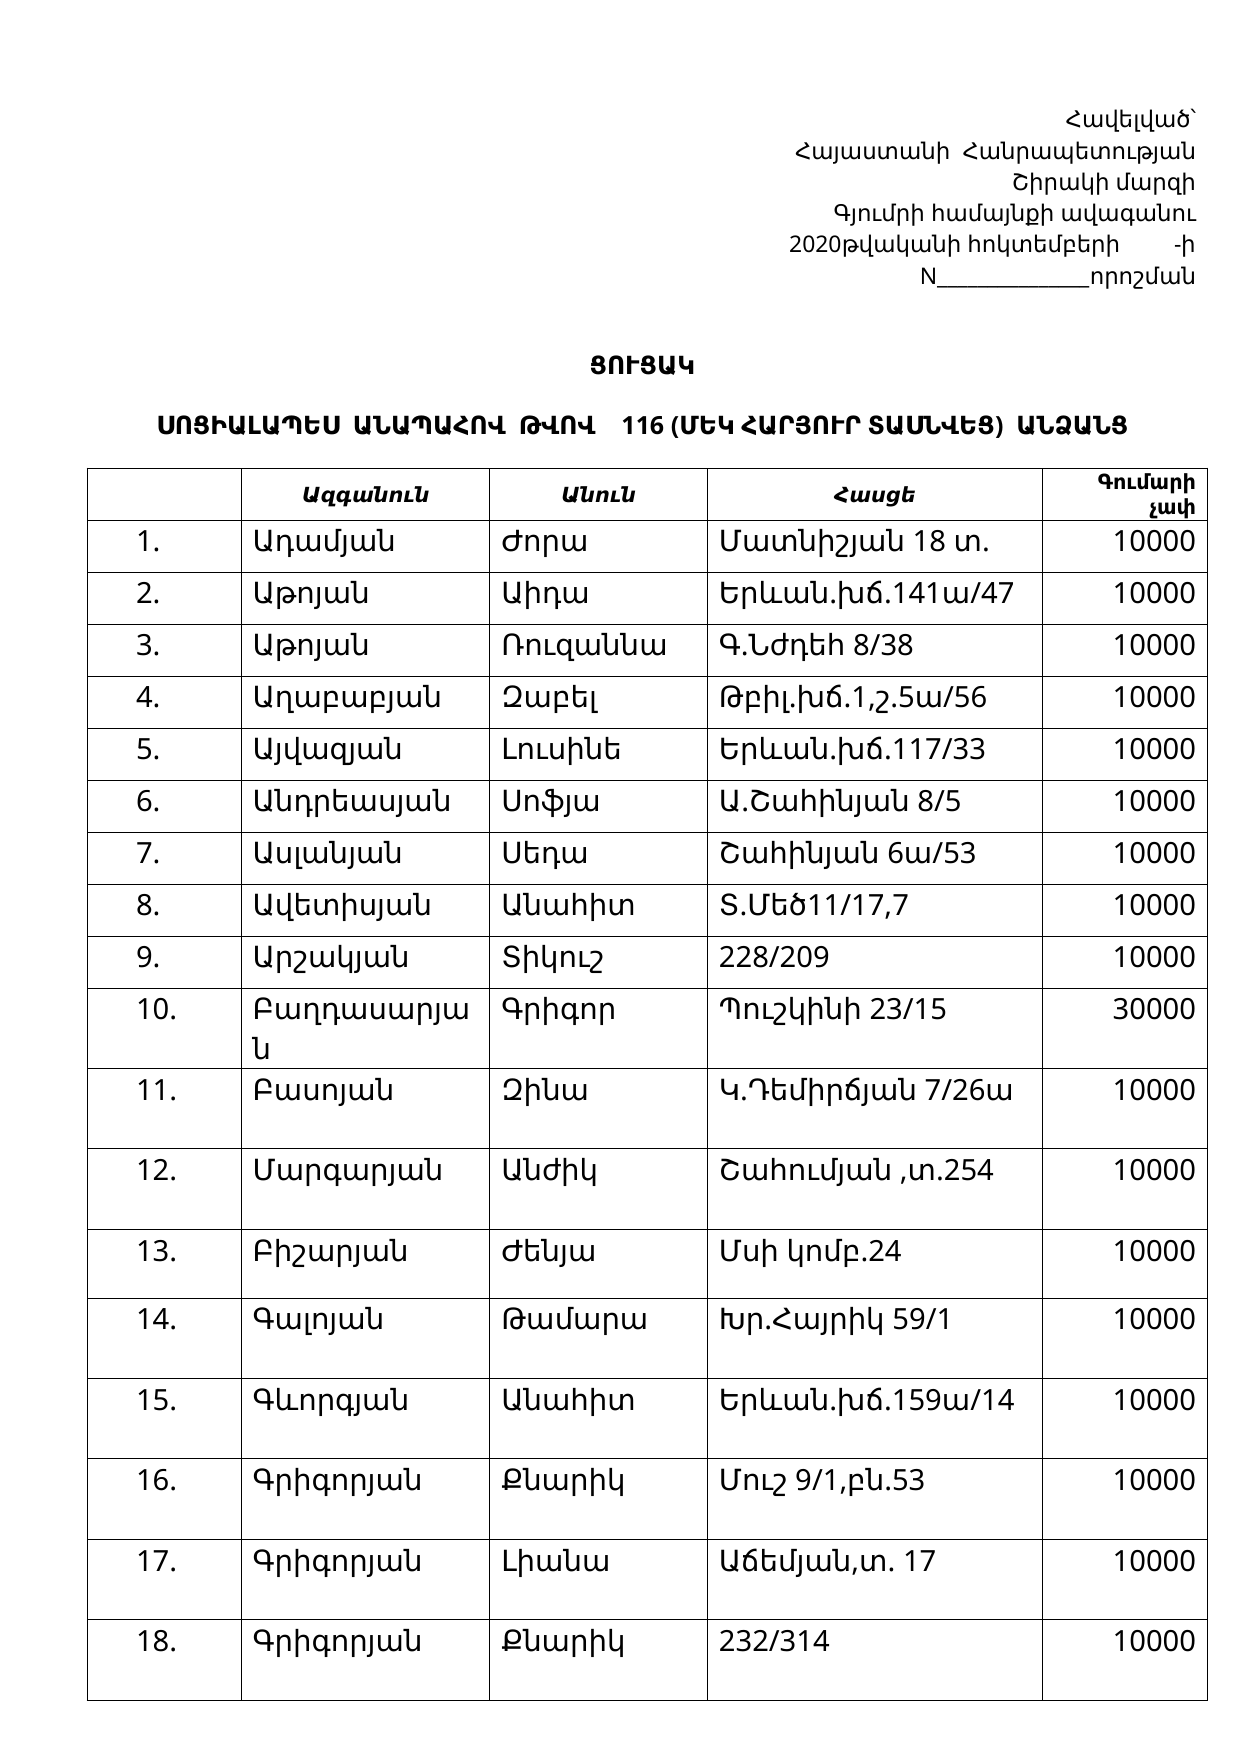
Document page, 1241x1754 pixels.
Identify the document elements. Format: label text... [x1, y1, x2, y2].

table_cell Ադամյան [242, 521, 489, 572]
table_cell Ավետիսյան [242, 885, 489, 936]
table_cell Երևան.խճ.159ա/14 [708, 1379, 1042, 1458]
table_cell [88, 1230, 241, 1297]
table_cell Տիկուշ [490, 937, 707, 987]
table_header Հասցե [708, 469, 1042, 520]
table_cell 10000 [1043, 677, 1207, 728]
table_cell Շահինյան 6ա/53 [708, 833, 1042, 883]
table_cell Աթոյան [242, 625, 489, 676]
table_cell [88, 729, 241, 779]
table_cell Խր.Հայրիկ 59/1 [708, 1299, 1042, 1378]
table_cell [88, 885, 241, 936]
table_cell 10000 [1043, 1379, 1207, 1458]
table_cell Գալոյան [242, 1299, 489, 1378]
table_cell Շահումյան ,տ.254 [708, 1149, 1042, 1229]
table_cell Մուշ 9/1,բն.53 [708, 1459, 1042, 1539]
table_cell Բասոյան [242, 1069, 489, 1148]
table_cell Աիդա [490, 573, 707, 624]
table_cell Երևան.խճ.117/33 [708, 729, 1042, 779]
table_cell Գրիգորյան [242, 1620, 489, 1699]
table_cell 10000 [1043, 885, 1207, 936]
table_cell [88, 1149, 241, 1229]
table_cell [88, 625, 241, 676]
table_cell Զինա [490, 1069, 707, 1148]
table_cell 10000 [1043, 1620, 1207, 1699]
table_cell Սոֆյա [490, 781, 707, 832]
table_cell [88, 1620, 241, 1699]
table_cell Մսի կոմբ.24 [708, 1230, 1042, 1297]
text 2020թվականի հոկտեմբերի -ի N_______________որոշման [89, 228, 1196, 291]
table_header Ազգանուն [242, 469, 489, 520]
table_cell Զաբել [490, 677, 707, 728]
table_cell Պուշկինի 23/15 [708, 989, 1042, 1068]
table_cell [88, 521, 241, 572]
table_header [88, 469, 241, 520]
table_cell [88, 1540, 241, 1619]
table_cell 10000 [1043, 1459, 1207, 1539]
table_cell 10000 [1043, 1299, 1207, 1378]
table_cell Անժիկ [490, 1149, 707, 1229]
table_cell Երևան.խճ.141ա/47 [708, 573, 1042, 624]
table_cell Մատնիշյան 18 տ. [708, 521, 1042, 572]
table_cell 30000 [1043, 989, 1207, 1068]
table_cell Ժորա [490, 521, 707, 572]
text ՍՈՑԻԱԼԱՊԵՍ ԱՆԱՊԱՀՈՎ ԹՎՈՎ 116 (ՄԵԿ ՀԱՐՅՈՒՐ ՏԱՍՆՎԵՑ) ԱՆՁԱՆՑ [89, 408, 1196, 442]
table_cell [88, 1299, 241, 1378]
table_cell Կ.Դեմիրճյան 7/26ա [708, 1069, 1042, 1148]
table_cell [88, 1379, 241, 1458]
table_cell Լիանա [490, 1540, 707, 1619]
table_header Անուն [490, 469, 707, 520]
table_cell Ասլանյան [242, 833, 489, 883]
table_cell 10000 [1043, 625, 1207, 676]
table_cell Բիշարյան [242, 1230, 489, 1297]
table_cell Ա.Շահինյան 8/5 [708, 781, 1042, 832]
table_cell Քնարիկ [490, 1459, 707, 1539]
table_cell 10000 [1043, 729, 1207, 779]
table_cell [88, 781, 241, 832]
table_cell [88, 677, 241, 728]
table_cell Աճեմյան,տ. 17 [708, 1540, 1042, 1619]
table_cell Անդրեասյան [242, 781, 489, 832]
table_cell Բաղդասարյան [242, 989, 489, 1068]
table_cell Գրիգորյան [242, 1540, 489, 1619]
table_cell Աթոյան [242, 573, 489, 624]
table_cell Գ.Նժդեհ 8/38 [708, 625, 1042, 676]
table_cell 10000 [1043, 521, 1207, 572]
table_cell Ժենյա [490, 1230, 707, 1297]
table_cell 232/314 [708, 1620, 1042, 1699]
table_cell Այվազյան [242, 729, 489, 779]
table_cell Տ.Մեծ11/17,7 [708, 885, 1042, 936]
table_cell Արշակյան [242, 937, 489, 987]
table_cell 10000 [1043, 937, 1207, 987]
table_cell [88, 1459, 241, 1539]
table_cell [88, 833, 241, 883]
table_cell [88, 937, 241, 987]
table_cell Գրիգոր [490, 989, 707, 1068]
table_cell [88, 989, 241, 1068]
table_cell Թբիլ.խճ.1,շ.5ա/56 [708, 677, 1042, 728]
table_cell Լուսինե [490, 729, 707, 779]
table_cell 10000 [1043, 781, 1207, 832]
table_cell Անահիտ [490, 885, 707, 936]
table_cell 10000 [1043, 1540, 1207, 1619]
table_cell Գրիգորյան [242, 1459, 489, 1539]
table_cell Գևորգյան [242, 1379, 489, 1458]
table_cell Մարգարյան [242, 1149, 489, 1229]
table_cell [88, 1069, 241, 1148]
table_cell 10000 [1043, 1149, 1207, 1229]
table_cell 228/209 [708, 937, 1042, 987]
table_cell Սեդա [490, 833, 707, 883]
table_cell Քնարիկ [490, 1620, 707, 1699]
table_cell 10000 [1043, 1069, 1207, 1148]
table_cell Անահիտ [490, 1379, 707, 1458]
table_cell 10000 [1043, 573, 1207, 624]
table_header Գումարի չափ [1043, 469, 1207, 520]
table_cell [88, 573, 241, 624]
table_cell Աղաբաբյան [242, 677, 489, 728]
table_cell Թամարա [490, 1299, 707, 1378]
table_cell 10000 [1043, 833, 1207, 883]
text ՑՈՒՑԱԿ [89, 348, 1196, 382]
table_cell 10000 [1043, 1230, 1207, 1297]
text Հավելված՝ Հայաստանի Հանրապետության Շիրակի մարզի Գյումրի համայնքի ավագանու [89, 103, 1196, 228]
table_cell Ռուզաննա [490, 625, 707, 676]
